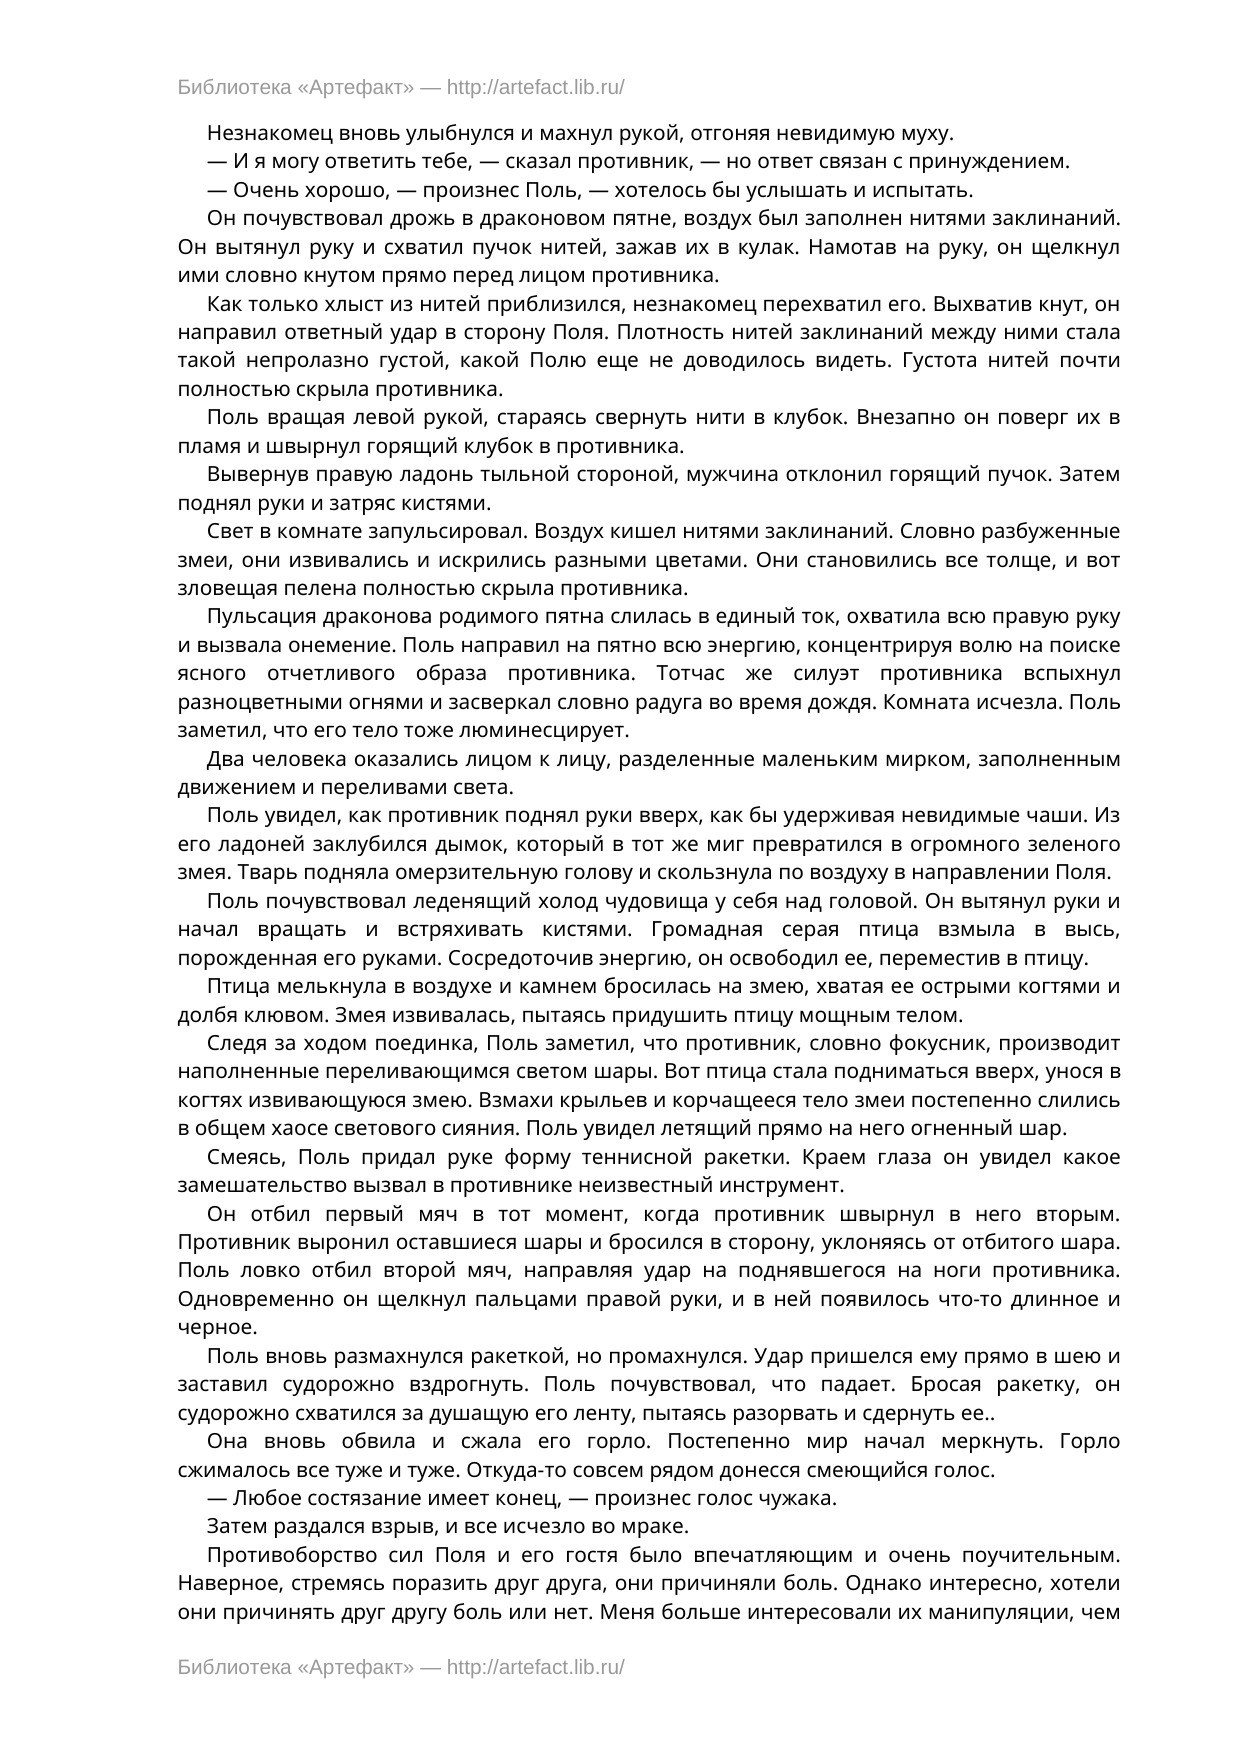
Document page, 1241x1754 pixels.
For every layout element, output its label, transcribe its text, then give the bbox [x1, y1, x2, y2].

text Следя за ходом поединка, Поль заметил, что противник, словно фокусник, производит наполненные переливающимся светом шары. Вот птица стала подниматься вверх, унося в когтях извивающуюся змею. Взмахи крыльев и корчащееся тело змеи постепенно слились в общем хаосе светового сияния. Поль увидел летящий прямо на него огненный шар. [177, 1028, 1122, 1142]
text Поль почувствовал леденящий холод чудовища у себя над головой. Он вытянул руки и начал вращать и встряхивать кистями. Громадная серая птица взмыла в высь, порожденная его руками. Сосредоточив энергию, он освободил ее, переместив в птицу. [177, 886, 1122, 971]
text Незнакомец вновь улыбнулся и махнул рукой, отгоняя невидимую муху. [177, 118, 1122, 147]
text Смеясь, Поль придал руке форму теннисной ракетки. Краем глаза он увидел какое замешательство вызвал в противнике неизвестный инструмент. [177, 1142, 1122, 1199]
text — И я могу ответить тебе, — сказал противник, — но ответ связан с принуждением. [177, 147, 1122, 175]
text Вывернув правую ладонь тыльной стороной, мужчина отклонил горящий пучок. Затем поднял руки и затряс кистями. [177, 459, 1122, 516]
text Два человека оказались лицом к лицу, разделенные маленьким мирком, заполненным движением и переливами света. [177, 744, 1122, 801]
text — Очень хорошо, — произнес Поль, — хотелось бы услышать и испытать. [177, 175, 1122, 203]
text — Любое состязание имеет конец, — произнес голос чужака. [177, 1483, 1122, 1512]
text Свет в комнате запульсировал. Воздух кишел нитями заклинаний. Словно разбуженные змеи, они извивались и искрились разными цветами. Они становились все толще, и вот зловещая пелена полностью скрыла противника. [177, 516, 1122, 602]
text Птица мелькнула в воздухе и камнем бросилась на змею, хватая ее острыми когтями и долбя клювом. Змея извивалась, пытаясь придушить птицу мощным телом. [177, 971, 1122, 1028]
text Как только хлыст из нитей приблизился, незнакомец перехватил его. Выхватив кнут, он направил ответный удар в сторону Поля. Плотность нитей заклинаний между ними стала такой непролазно густой, какой Полю еще не доводилось видеть. Густота нитей почти полностью скрыла противника. [177, 289, 1122, 402]
text Поль увидел, как противник поднял руки вверх, как бы удерживая невидимые чаши. Из его ладоней заклубился дымок, который в тот же миг превратился в огромного зеленого змея. Тварь подняла омерзительную голову и скользнула по воздуху в направлении Поля. [177, 801, 1122, 886]
text Он отбил первый мяч в тот момент, когда противник швырнул в него вторым. Противник выронил оставшиеся шары и бросился в сторону, уклоняясь от отбитого шара. Поль ловко отбил второй мяч, направляя удар на поднявшегося на ноги противника. Одновременно он щелкнул пальцами правой руки, и в ней появилось что-то длинное и черное. [177, 1199, 1122, 1341]
text Затем раздался взрыв, и все исчезло во мраке. [177, 1512, 1122, 1540]
text Она вновь обвила и сжала его горло. Постепенно мир начал меркнуть. Горло сжималось все туже и туже. Откуда-то совсем рядом донесся смеющийся голос. [177, 1426, 1122, 1483]
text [177, 1540, 1122, 1625]
text Поль вращая левой рукой, стараясь свернуть нити в клубок. Внезапно он поверг их в пламя и швырнул горящий клубок в противника. [177, 402, 1122, 459]
text Он почувствовал дрожь в драконовом пятне, воздух был заполнен нитями заклинаний. Он вытянул руку и схватил пучок нитей, зажав их в кулак. Намотав на руку, он щелкнул ими словно кнутом прямо перед лицом противника. [177, 203, 1122, 289]
text Поль вновь размахнулся ракеткой, но промахнулся. Удар пришелся ему прямо в шею и заставил судорожно вздрогнуть. Поль почувствовал, что падает. Бросая ракетку, он судорожно схватился за душащую его ленту, пытаясь разорвать и сдернуть ее.. [177, 1341, 1122, 1426]
text Пульсация драконова родимого пятна слилась в единый ток, охватила всю правую руку и вызвала онемение. Поль направил на пятно всю энергию, концентрируя волю на поиске ясного отчетливого образа противника. Тотчас же силуэт противника вспыхнул разноцветными огнями и засверкал словно радуга во время дождя. Комната исчезла. Поль заметил, что его тело тоже люминесцирует. [177, 602, 1122, 744]
